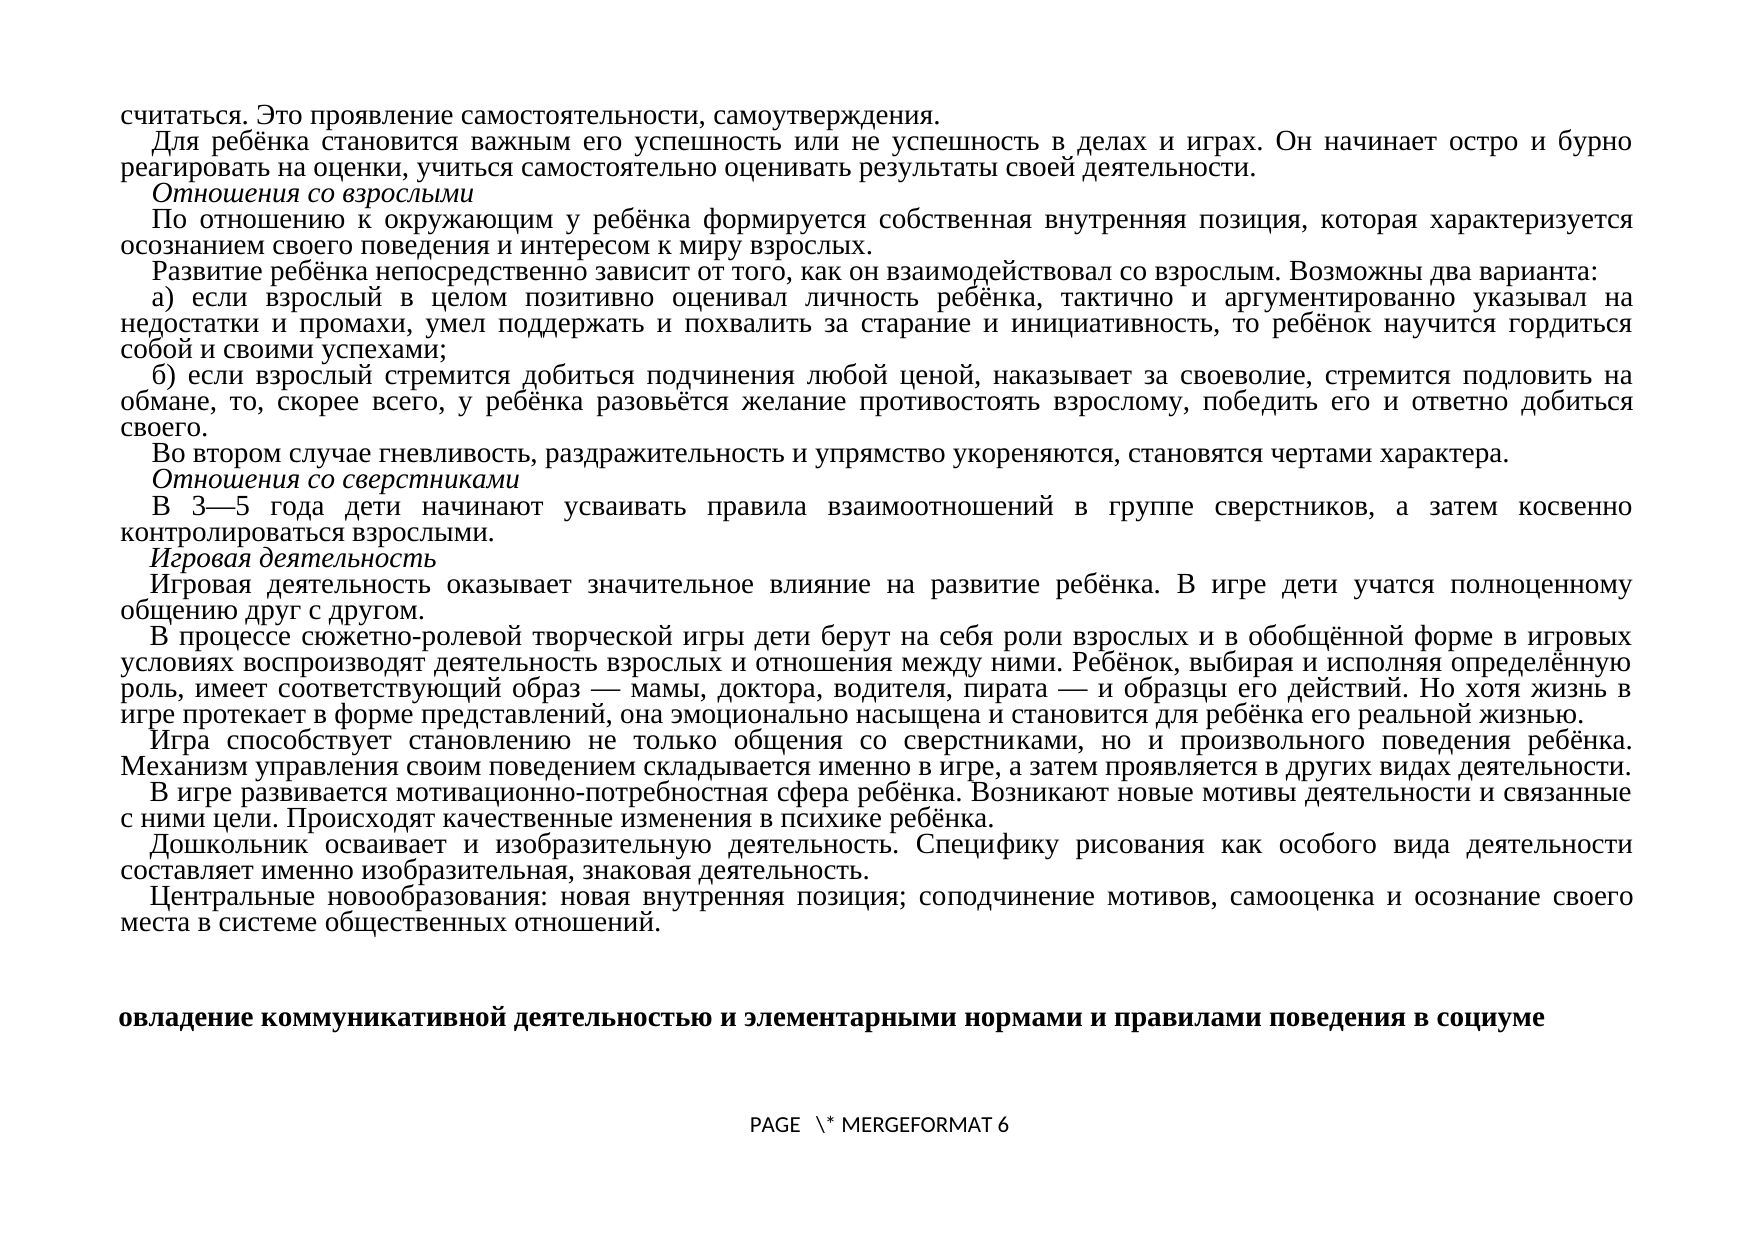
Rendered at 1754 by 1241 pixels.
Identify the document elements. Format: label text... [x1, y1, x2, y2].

text Развитие ребёнка непосредственно зависит от того, как он взаимодействовал со взрослым. Возможны два варианта: [120, 260, 1634, 286]
text овладение коммуникативной деятельностью и элементарными нормами и правилами поведения в социуме [118, 1006, 1636, 1032]
text Игровая деятельность оказывает значительное влияние на развитие ребёнка. В игре дети учатся полноценному общению друг с другом. [120, 572, 1634, 624]
text Для ребёнка становится важным его успешность или не успешность в делах и играх. Он начинает остро и бурно реагировать на оценки, учиться самостоятельно оценивать результаты своей деятельности. [120, 129, 1634, 182]
text В процессе сюжетно-ролевой творческой игры дети берут на себя роли взрослых и в обобщённой форме в игровых условиях воспроизводят деятельность взрослых и отношения между ними. Ребёнок, выбирая и исполняя определённую роль, имеет соответствующий образ — мамы, доктора, водителя, пирата — и образцы его действий. Но хотя жизнь в игре протекает в форме представлений, она эмоционально насыщена и становится для ребёнка его реальной жизнью. [120, 624, 1634, 728]
text б) если взрослый стремится добиться подчинения любой ценой, наказывает за своеволие, стремится подловить на обмане, то, скорее всего, у ребёнка разовьётся желание противостоять взрослому, победить его и ответно добиться своего. [120, 364, 1634, 442]
text а) если взрослый в целом позитивно оценивал личность ребёнка, тактично и аргументированно указывал на недостатки и промахи, умел поддержать и похвалить за старание и инициативность, то ребёнок научится гордиться собой и своими успехами; [120, 286, 1634, 364]
text В 3—5 года дети начинают усваивать правила взаимоотношений в группе сверстников, а затем косвенно контролироваться взрослыми. [120, 494, 1634, 546]
text Игровая деятельность [120, 546, 1636, 572]
text По отношению к окружающим у ребёнка формируется собственная внутренняя позиция, которая характеризуется осознанием своего поведения и интересом к миру взрослых. [120, 208, 1634, 260]
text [120, 103, 1634, 129]
text Игра способствует становлению не только общения со сверстниками, но и произвольного поведения ребёнка. Механизм управления своим поведением складывается именно в игре, а затем проявляется в других видах деятельности. [120, 728, 1634, 781]
text Центральные новообразования: новая внутренняя позиция; соподчинение мотивов, самооценка и осознание своего места в системе общественных отношений. [120, 885, 1634, 937]
text Отношения со сверстниками [120, 468, 1636, 494]
text Во втором случае гневливость, раздражительность и упрямство укореняются, становятся чертами характера. [120, 442, 1634, 468]
text Дошкольник осваивает и изобразительную деятельность. Специфику рисования как особого вида деятельности составляет именно изобразительная, знаковая деятельность. [120, 833, 1634, 885]
text В игре развивается мотивационно-потребностная сфера ребёнка. Возникают новые мотивы деятельности и связанные с ними цели. Происходят качественные изменения в психике ребёнка. [120, 781, 1634, 833]
text Отношения со взрослыми [120, 182, 1636, 208]
